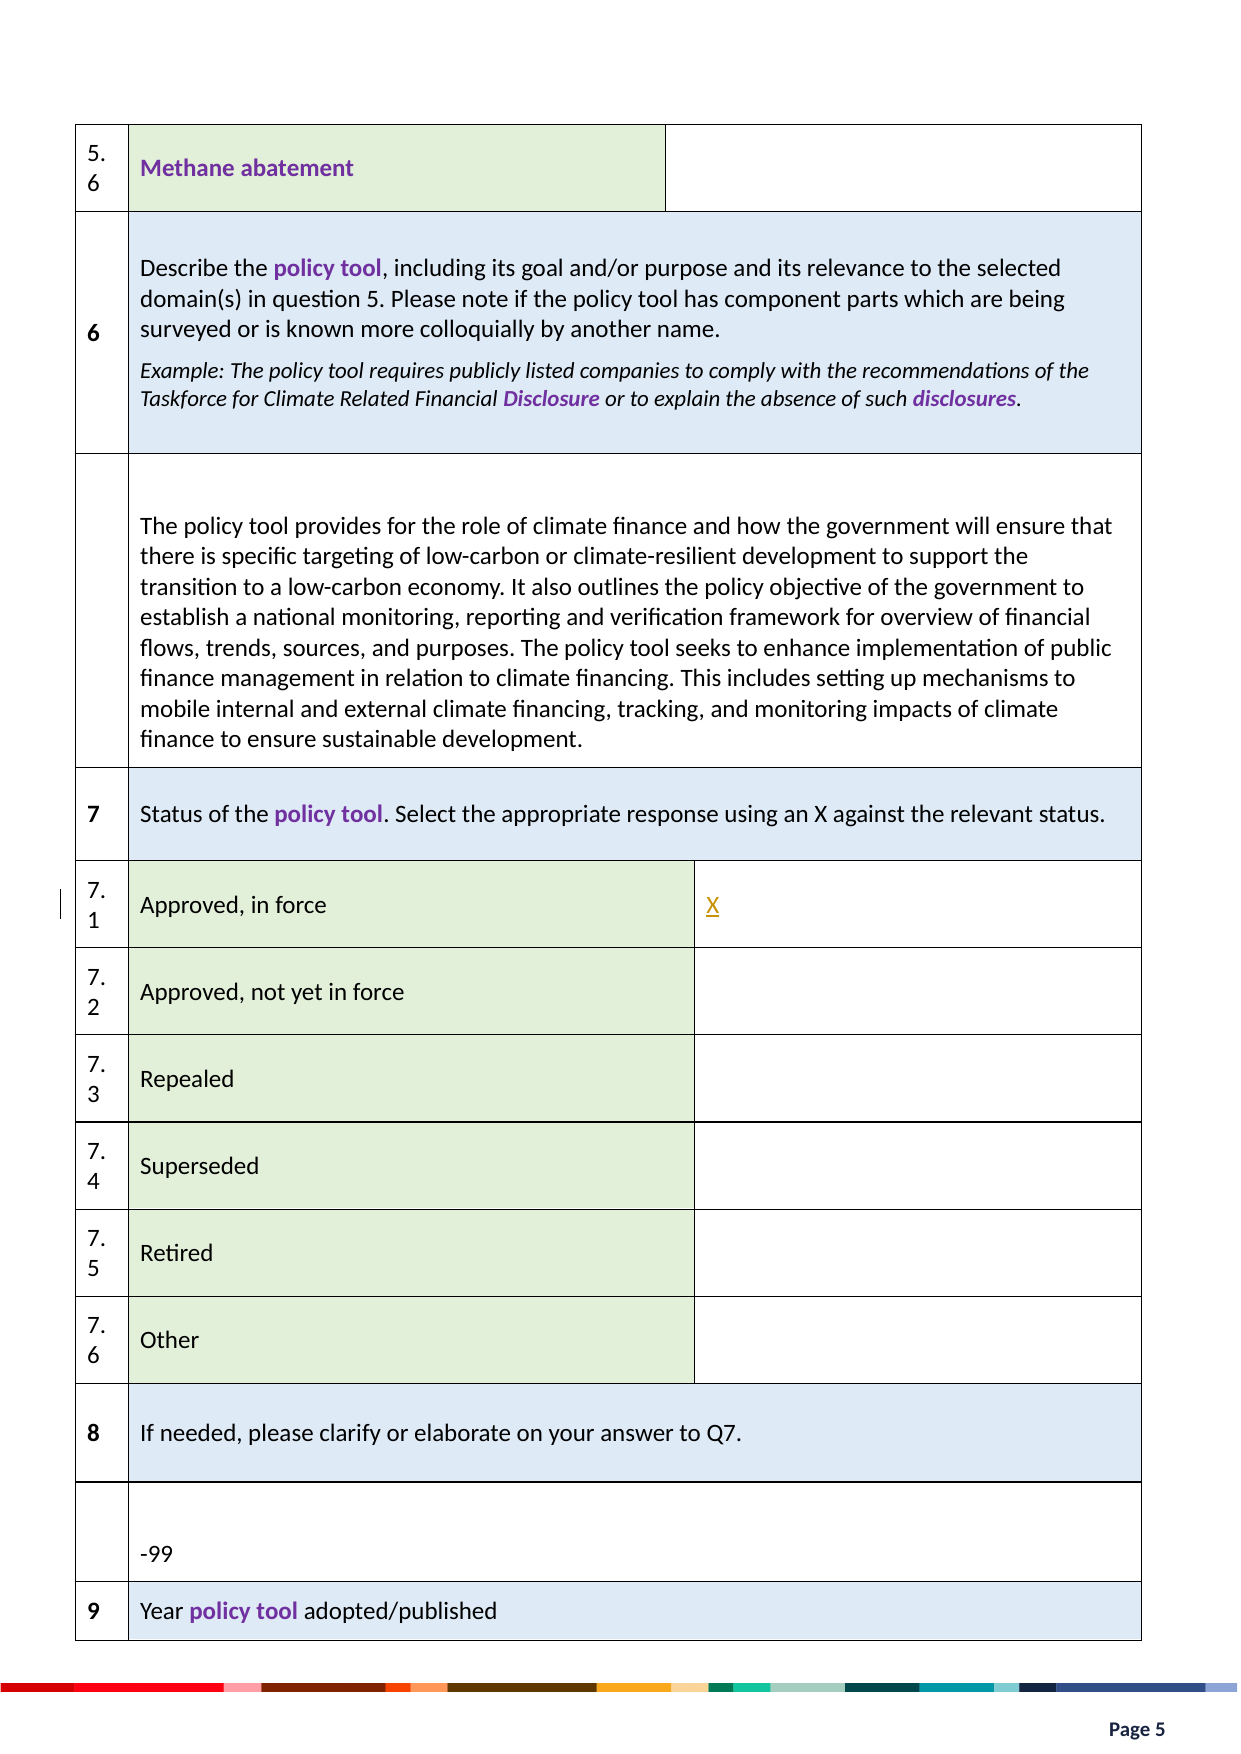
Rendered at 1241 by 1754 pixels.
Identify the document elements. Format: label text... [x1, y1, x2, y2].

table_cell Superseded [129, 1123, 694, 1208]
table_cell [76, 1483, 128, 1581]
table_cell If needed, please clarify or elaborate on your answer to Q7. [129, 1384, 1141, 1481]
table_cell 7.6 [76, 1297, 128, 1383]
table_cell Repealed [129, 1035, 694, 1121]
table_cell Approved, in force [129, 861, 694, 947]
table_cell Other [129, 1297, 694, 1383]
table_cell Approved, not yet in force [129, 948, 694, 1034]
table_cell [695, 861, 1141, 947]
table_cell -99 [129, 1483, 1141, 1581]
table_cell 7.4 [76, 1123, 128, 1208]
table_cell 7.2 [76, 948, 128, 1034]
table_cell Status of the policy tool. Select the appropriate response using an X against the relevant status. [129, 768, 1141, 860]
table_cell Methane abatement [129, 125, 665, 211]
table_cell [695, 1123, 1141, 1208]
table_cell 7 [76, 768, 128, 860]
table_cell Year policy tool adopted/published [129, 1582, 1141, 1639]
table_cell [76, 454, 128, 767]
table_cell [695, 1035, 1141, 1121]
table_cell The policy tool provides for the role of climate finance and how the government will ensure that there is specific targeting of low-carbon or climate-resilient development to support the transition to a low-carbon economy. It also outlines the policy objective of the government to establish a national monitoring, reporting and verification framework for overview of financial flows, trends, sources, and purposes. The policy tool seeks to enhance implementation of public finance management in relation to climate financing. This includes setting up mechanisms to mobile internal and external climate financing, tracking, and monitoring impacts of climate finance to ensure sustainable development. [129, 454, 1141, 767]
table_cell 6 [76, 212, 128, 453]
table_cell 5.6 [76, 125, 128, 211]
table_cell 9 [76, 1582, 128, 1639]
table_cell Retired [129, 1210, 694, 1296]
table_cell 7.5 [76, 1210, 128, 1296]
table_cell 7.1 [76, 861, 128, 947]
table_cell [666, 125, 1141, 211]
table_cell Describe the policy tool, including its goal and/or purpose and its relevance to the selected domain(s) in question 5. Please note if the policy tool has component parts which are being surveyed or is known more colloquially by another name. Example: The policy tool requires publicly listed companies to comply with the recommendations of the Taskforce for Climate Related Financial Disclosure or to explain the absence of such disclosures. [129, 212, 1141, 453]
table_cell [695, 1297, 1141, 1383]
table_cell 7.3 [76, 1035, 128, 1121]
table_cell 8 [76, 1384, 128, 1481]
table_cell [695, 948, 1141, 1034]
picture [0, 1683, 1236, 1692]
table_cell [695, 1210, 1141, 1296]
